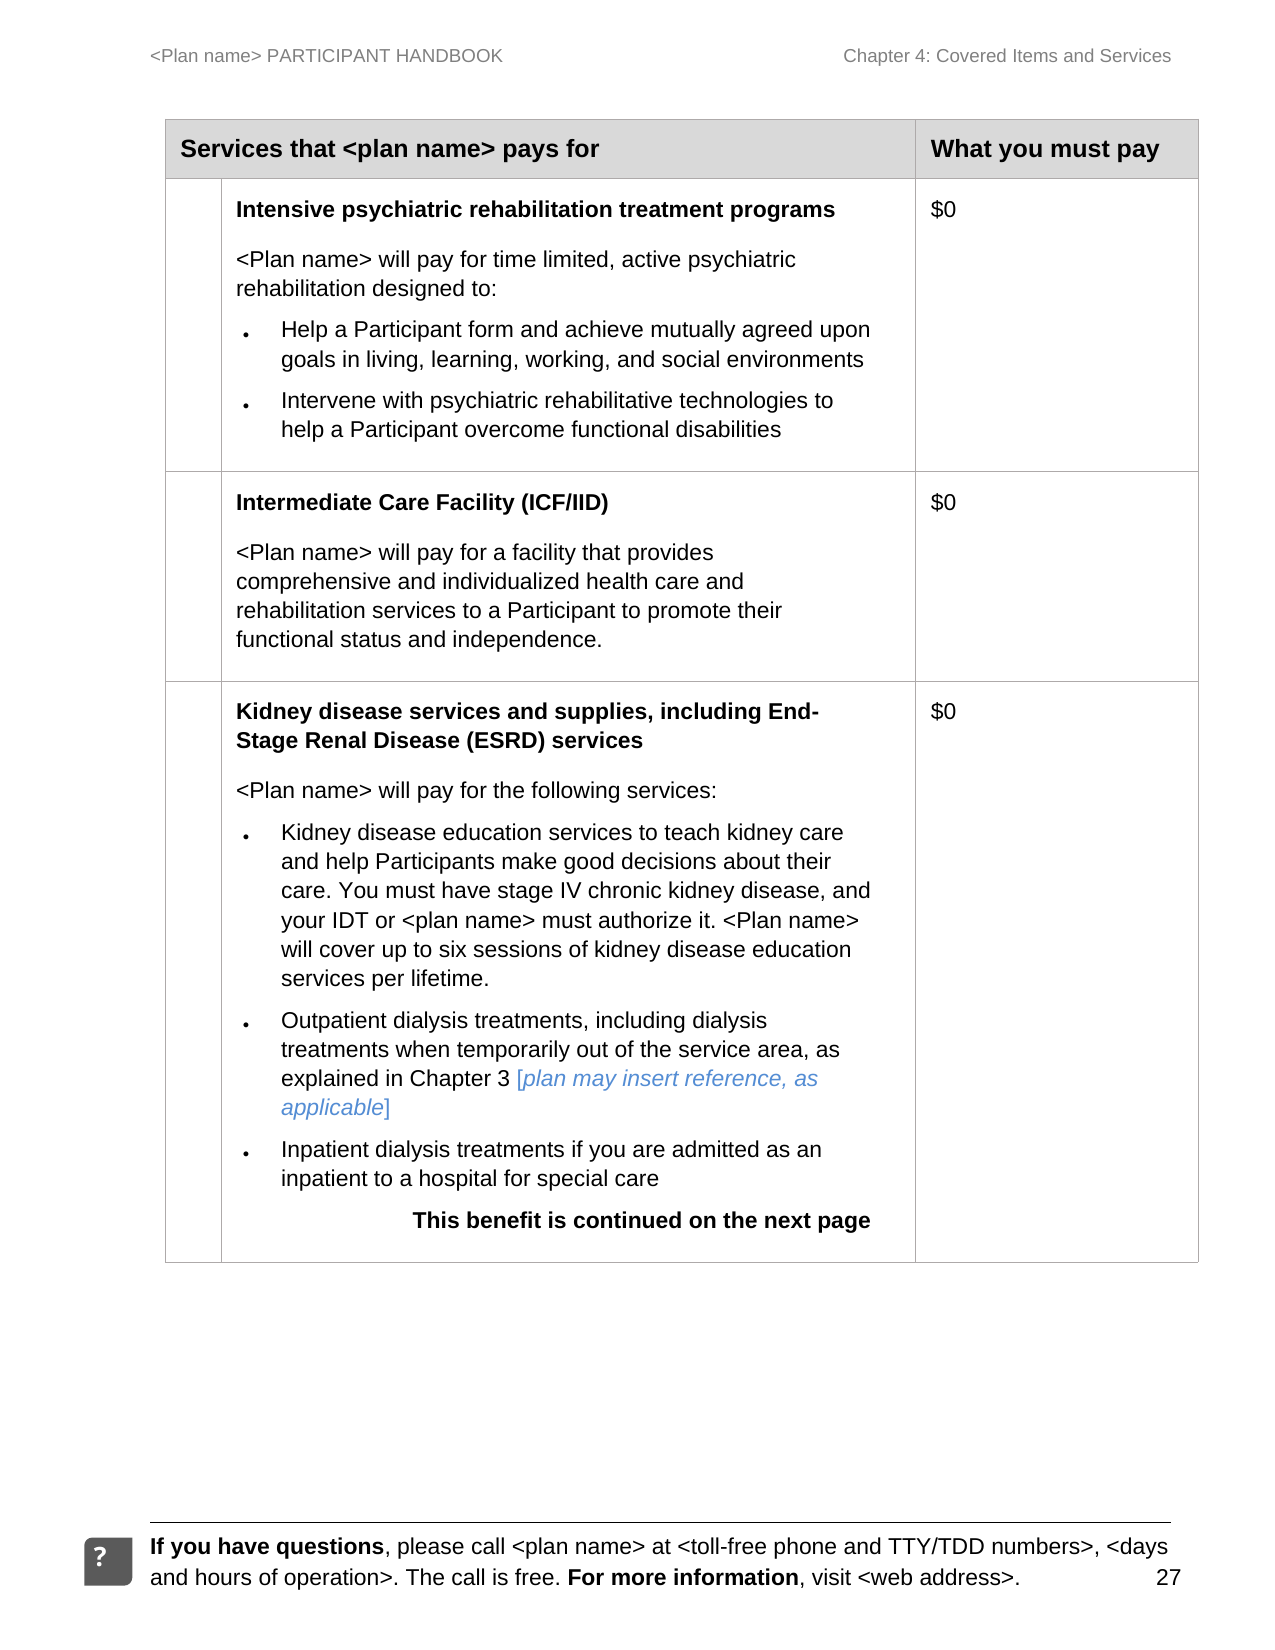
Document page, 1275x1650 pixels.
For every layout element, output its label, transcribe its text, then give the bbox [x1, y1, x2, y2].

table_cell [166, 472, 221, 681]
table_cell $0 [916, 472, 1198, 681]
table_cell Intensive psychiatric rehabilitation treatment programs <Plan name> will pay for time limited, active psychiatric rehabilitation designed to: Help a Participant form and achieve mutually agreed upon goals in living, learning, working, and social environments Intervene with psychiatric rehabilitative technologies to help a Participant overcome functional disabilities [222, 179, 915, 471]
table_cell [166, 682, 221, 1261]
table_cell Kidney disease services and supplies, including End-Stage Renal Disease (ESRD) services <Plan name> will pay for the following services: Kidney disease education services to teach kidney care and help Participants make good decisions about their care. You must have stage IV chronic kidney disease, and your IDT or <plan name> must authorize it. <Plan name> will cover up to six sessions of kidney disease education services per lifetime. Outpatient dialysis treatments, including dialysis treatments when temporarily out of the service area, as explained in Chapter 3 [plan may insert reference, as applicable] Inpatient dialysis treatments if you are admitted as an inpatient to a hospital for special care This benefit is continued on the next page [222, 682, 915, 1261]
table_header What you must pay [916, 120, 1198, 178]
table_cell $0 [916, 682, 1198, 1261]
table_cell $0 [916, 179, 1198, 471]
table_cell Intermediate Care Facility (ICF/IID) <Plan name> will pay for a facility that provides comprehensive and individualized health care and rehabilitation services to a Participant to promote their functional status and independence. [222, 472, 915, 681]
table_header Services that <plan name> pays for [166, 120, 915, 178]
table_cell [166, 179, 221, 471]
